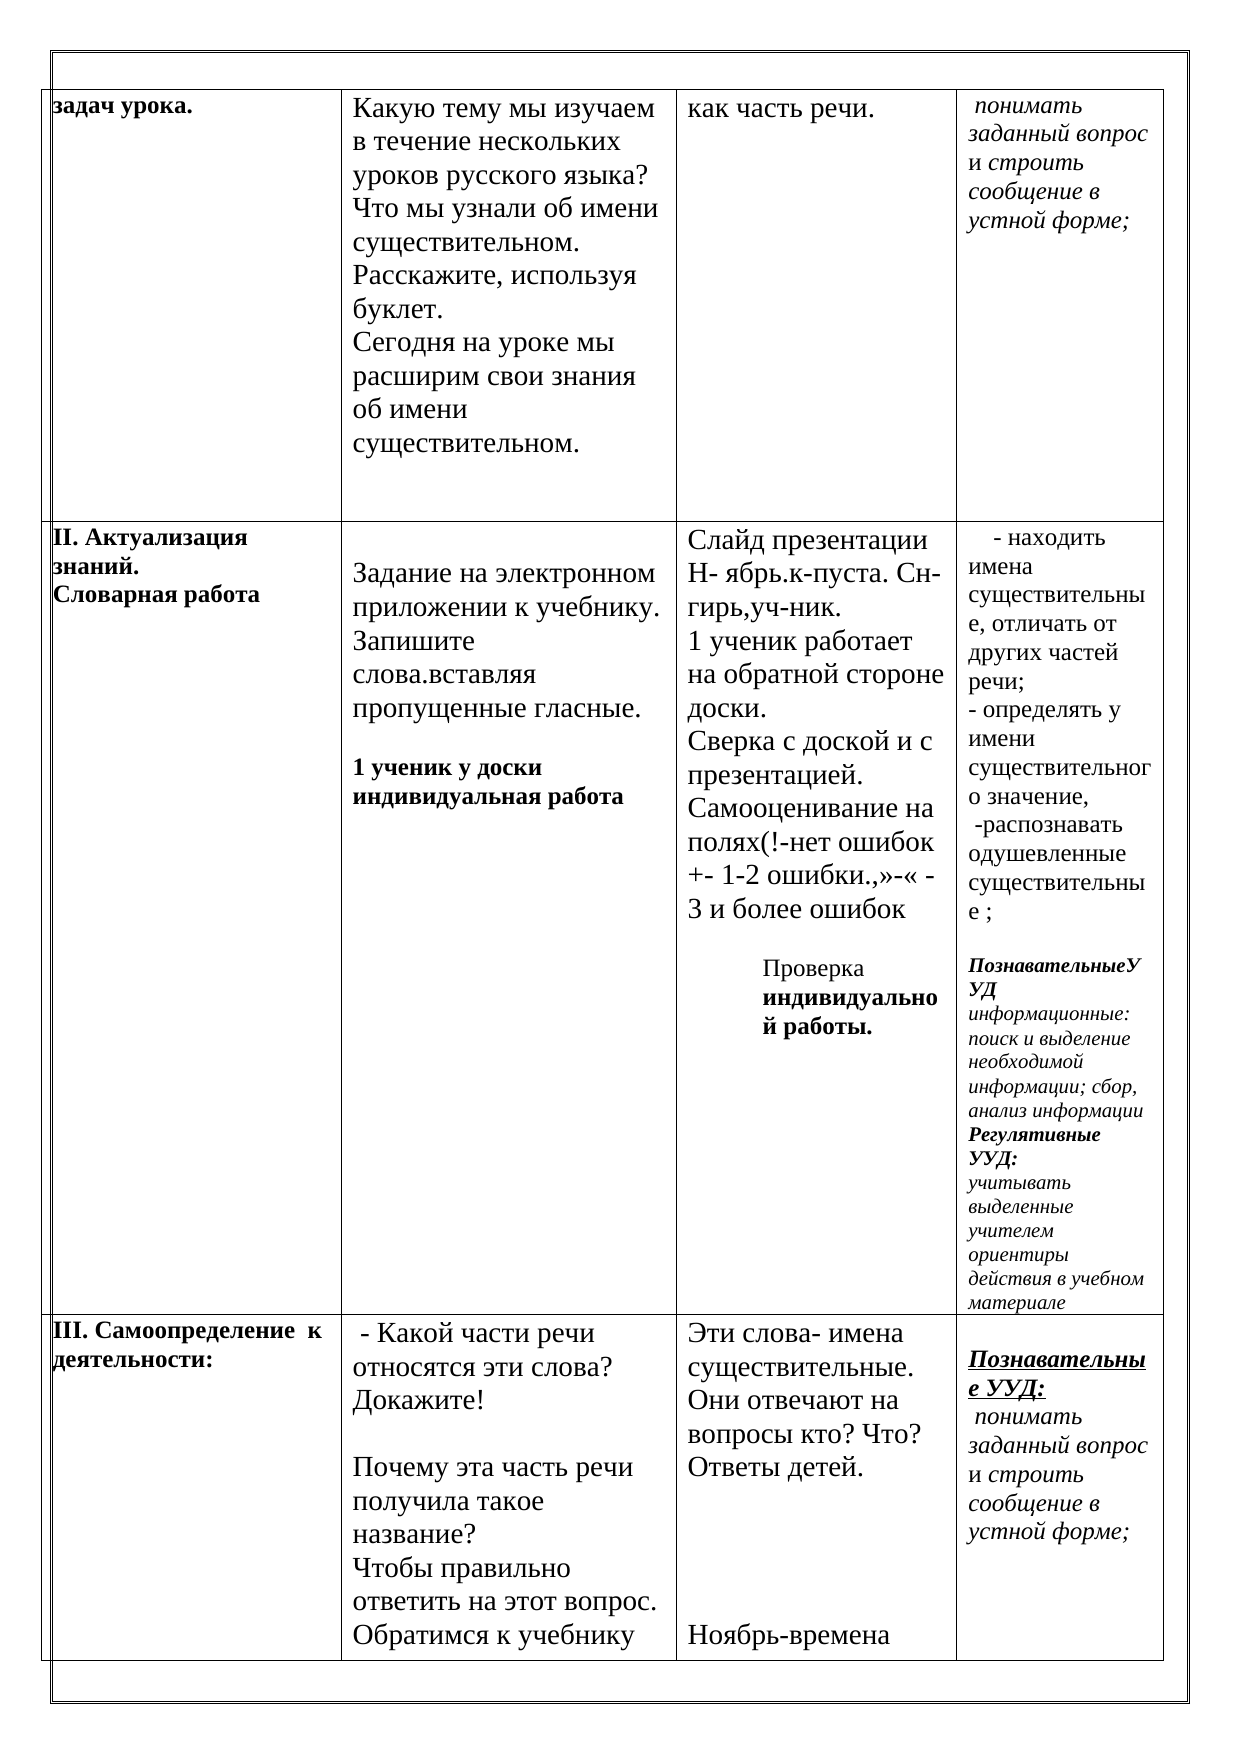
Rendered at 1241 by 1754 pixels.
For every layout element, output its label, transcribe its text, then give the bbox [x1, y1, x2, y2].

table_cell - находить имена существительные, отличать от других частей речи; - определять у имени существительного значение, -распознавать одушевленные существительные ; ПознавательныеУУД информационные: поиск и выделение необходимой информации; сбор, анализ информации Регулятивные УУД: учитывать выделенные учителем ориентиры действия в учебном материале [957, 522, 1163, 1314]
table_cell II. Актуализация знаний. Словарная работа [53, 522, 341, 1314]
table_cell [342, 1315, 676, 1660]
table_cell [677, 1315, 956, 1660]
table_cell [53, 90, 341, 521]
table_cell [342, 90, 676, 521]
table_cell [53, 1315, 341, 1660]
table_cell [677, 90, 956, 521]
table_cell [42, 1315, 50, 1660]
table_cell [957, 90, 1163, 521]
table_cell Слайд презентации Н- ябрь.к-пуста. Сн-гирь,уч-ник. 1 ученик работает на обратной стороне доски. Сверка с доской и с презентацией. Самооценивание на полях(!-нет ошибок +- 1-2 ошибки.,»-« - 3 и более ошибок Проверка индивидуальной работы. [677, 522, 956, 1314]
table_cell Задание на электронном приложении к учебнику. Запишите слова.вставляя пропущенные гласные. 1 ученик у доски индивидуальная работа [342, 522, 676, 1314]
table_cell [957, 1315, 1163, 1660]
